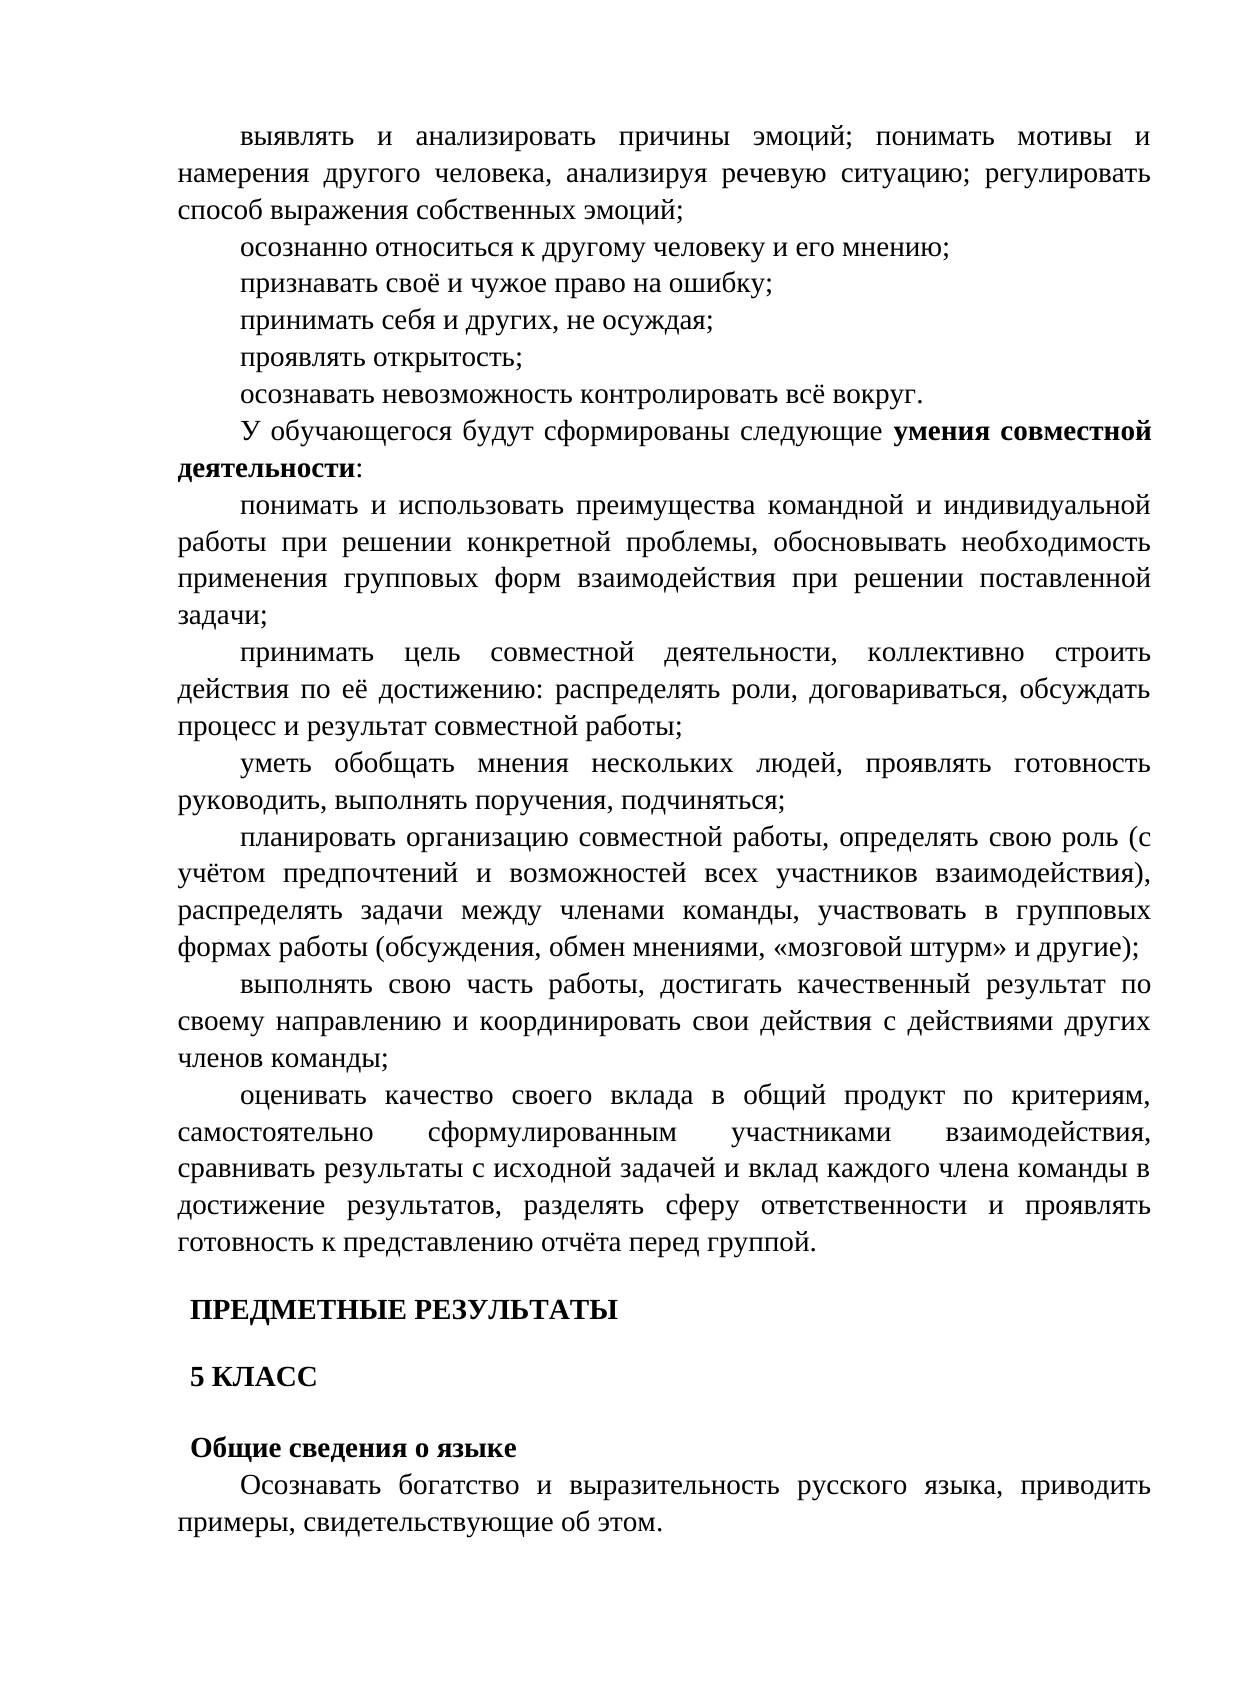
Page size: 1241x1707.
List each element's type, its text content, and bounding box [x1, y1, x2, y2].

text проявлять открытость; [177, 339, 1152, 373]
text понимать и использовать преимущества командной и индивидуальной работы при решении конкретной проблемы, обосновывать необходимость применения групповых форм взаимодействия при решении поставленной задачи; [177, 487, 1152, 631]
text осознанно относиться к другому человеку и его мнению; [177, 229, 1152, 262]
text Осознавать богатство и выразительность русского языка, приводить примеры, свидетельствующие об этом. [177, 1467, 1152, 1538]
text ПРЕДМЕТНЫЕ РЕЗУЛЬТАТЫ [190, 1292, 1152, 1326]
text уметь обобщать мнения нескольких людей, проявлять готовность руководить, выполнять поручения, подчиняться; [177, 745, 1152, 815]
text планировать организацию совместной работы, определять свою роль (с учётом предпочтений и возможностей всех участников взаимодействия), распределять задачи между членами команды, участвовать в групповых формах работы (обсуждения, обмен мнениями, «мозговой штурм» и другие); [177, 819, 1152, 963]
text оценивать качество своего вклада в общий продукт по критериям, самостоятельно сформулированным участниками взаимодействия, сравнивать результаты с исходной задачей и вклад каждого члена команды в достижение результатов, разделять сферу ответственности и проявлять готовность к представлению отчёта перед группой. [177, 1077, 1152, 1258]
text осознавать невозможность контролировать всё вокруг. [177, 376, 1152, 410]
text 5 КЛАСС [190, 1359, 1152, 1393]
text признавать своё и чужое право на ошибку; [177, 266, 1152, 299]
text принимать цель совместной деятельности, коллективно строить действия по её достижению: распределять роли, договариваться, обсуждать процесс и результат совместной работы; [177, 634, 1152, 742]
text принимать себя и других, не осуждая; [177, 302, 1152, 336]
text У обучающегося будут сформированы следующие умения совместной деятельности: [177, 413, 1152, 483]
text Общие сведения о языке [190, 1430, 1152, 1464]
text выявлять и анализировать причины эмоций; понимать мотивы и намерения другого человека, анализируя речевую ситуацию; регулировать способ выражения собственных эмоций; [177, 118, 1152, 225]
text выполнять свою часть работы, достигать качественный результат по своему направлению и координировать свои действия с действиями других членов команды; [177, 966, 1152, 1073]
